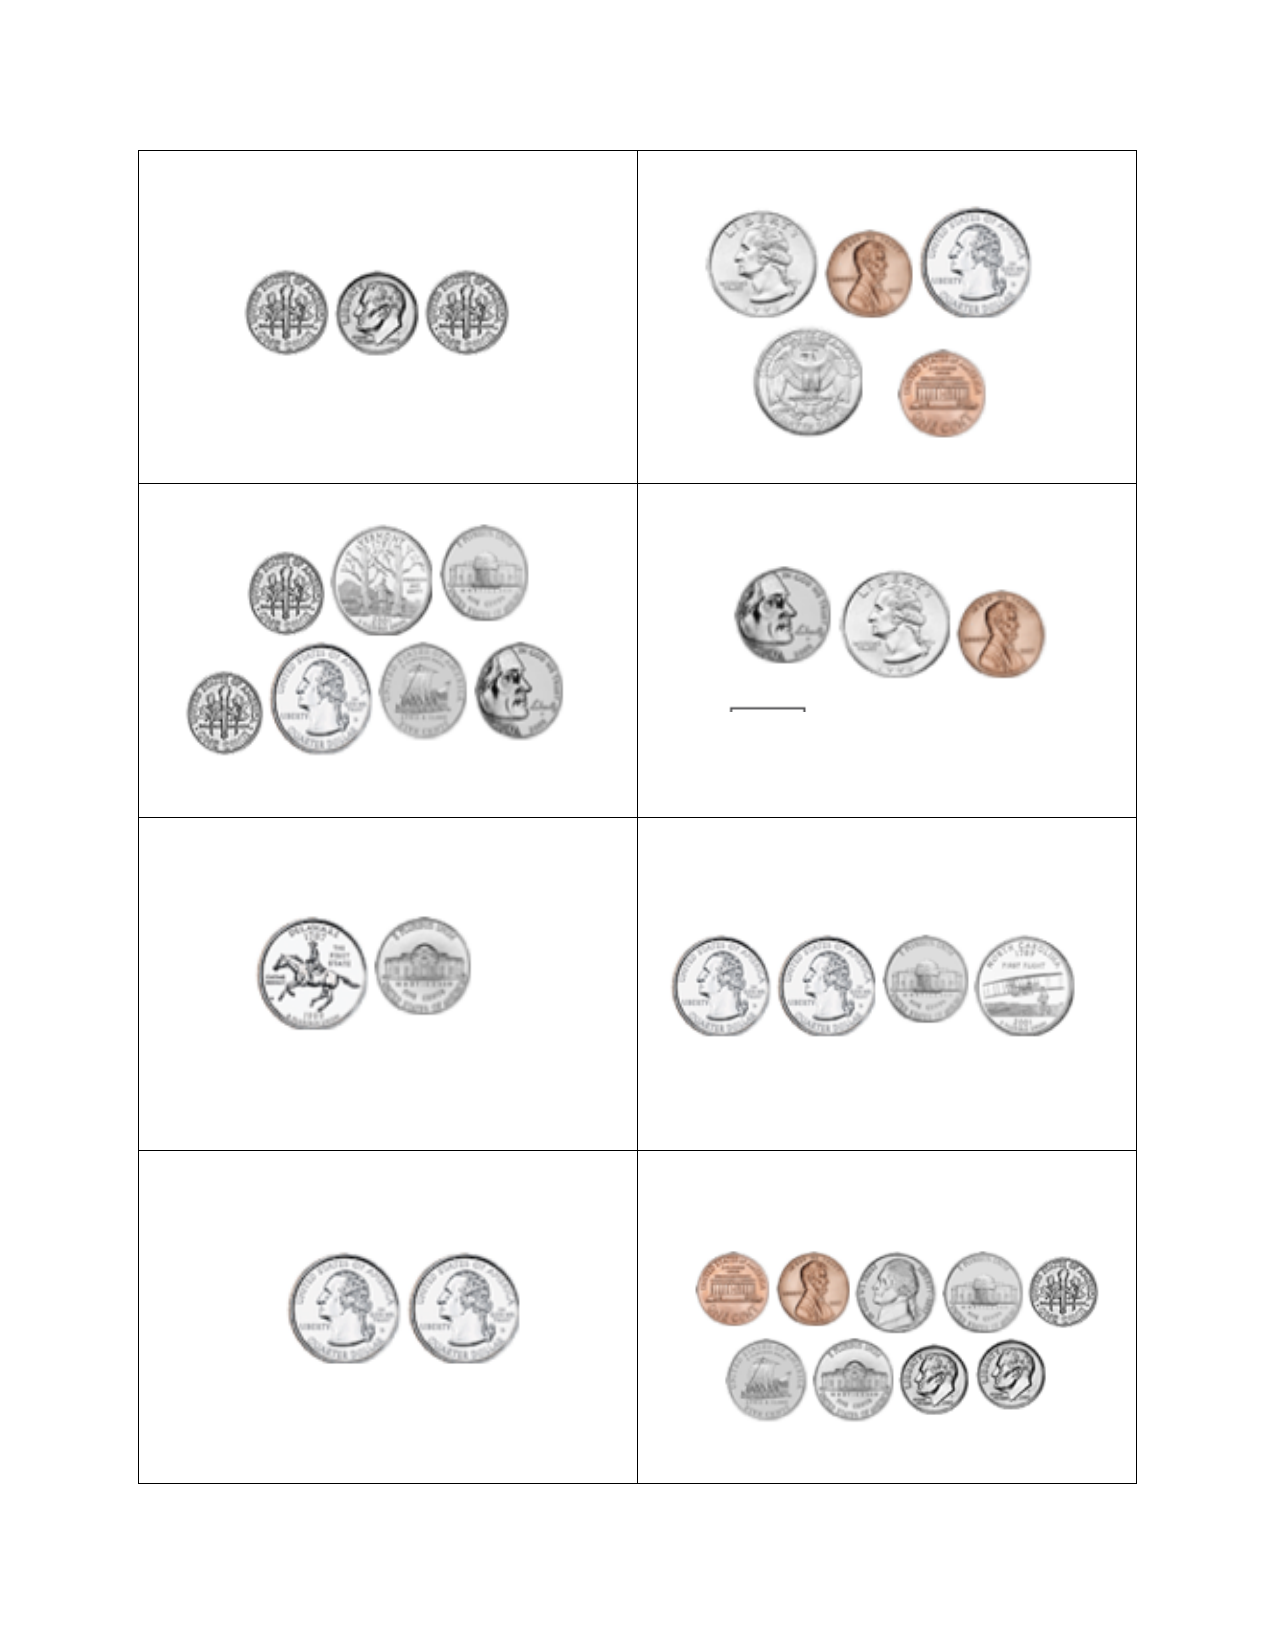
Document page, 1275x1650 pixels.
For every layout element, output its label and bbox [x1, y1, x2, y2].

table_cell [638, 818, 1136, 1150]
picture [237, 896, 488, 1043]
picture [654, 922, 1088, 1048]
table_cell [638, 1151, 1136, 1483]
picture [716, 544, 1050, 712]
table_cell [139, 484, 637, 817]
picture [266, 1234, 525, 1385]
picture [220, 258, 525, 375]
picture [675, 1234, 1109, 1431]
table_cell [139, 1151, 637, 1483]
table_cell [638, 484, 1136, 817]
table_cell [139, 151, 637, 483]
picture [150, 523, 596, 766]
table_cell [638, 151, 1136, 483]
table_cell [139, 818, 637, 1150]
picture [683, 187, 1050, 442]
